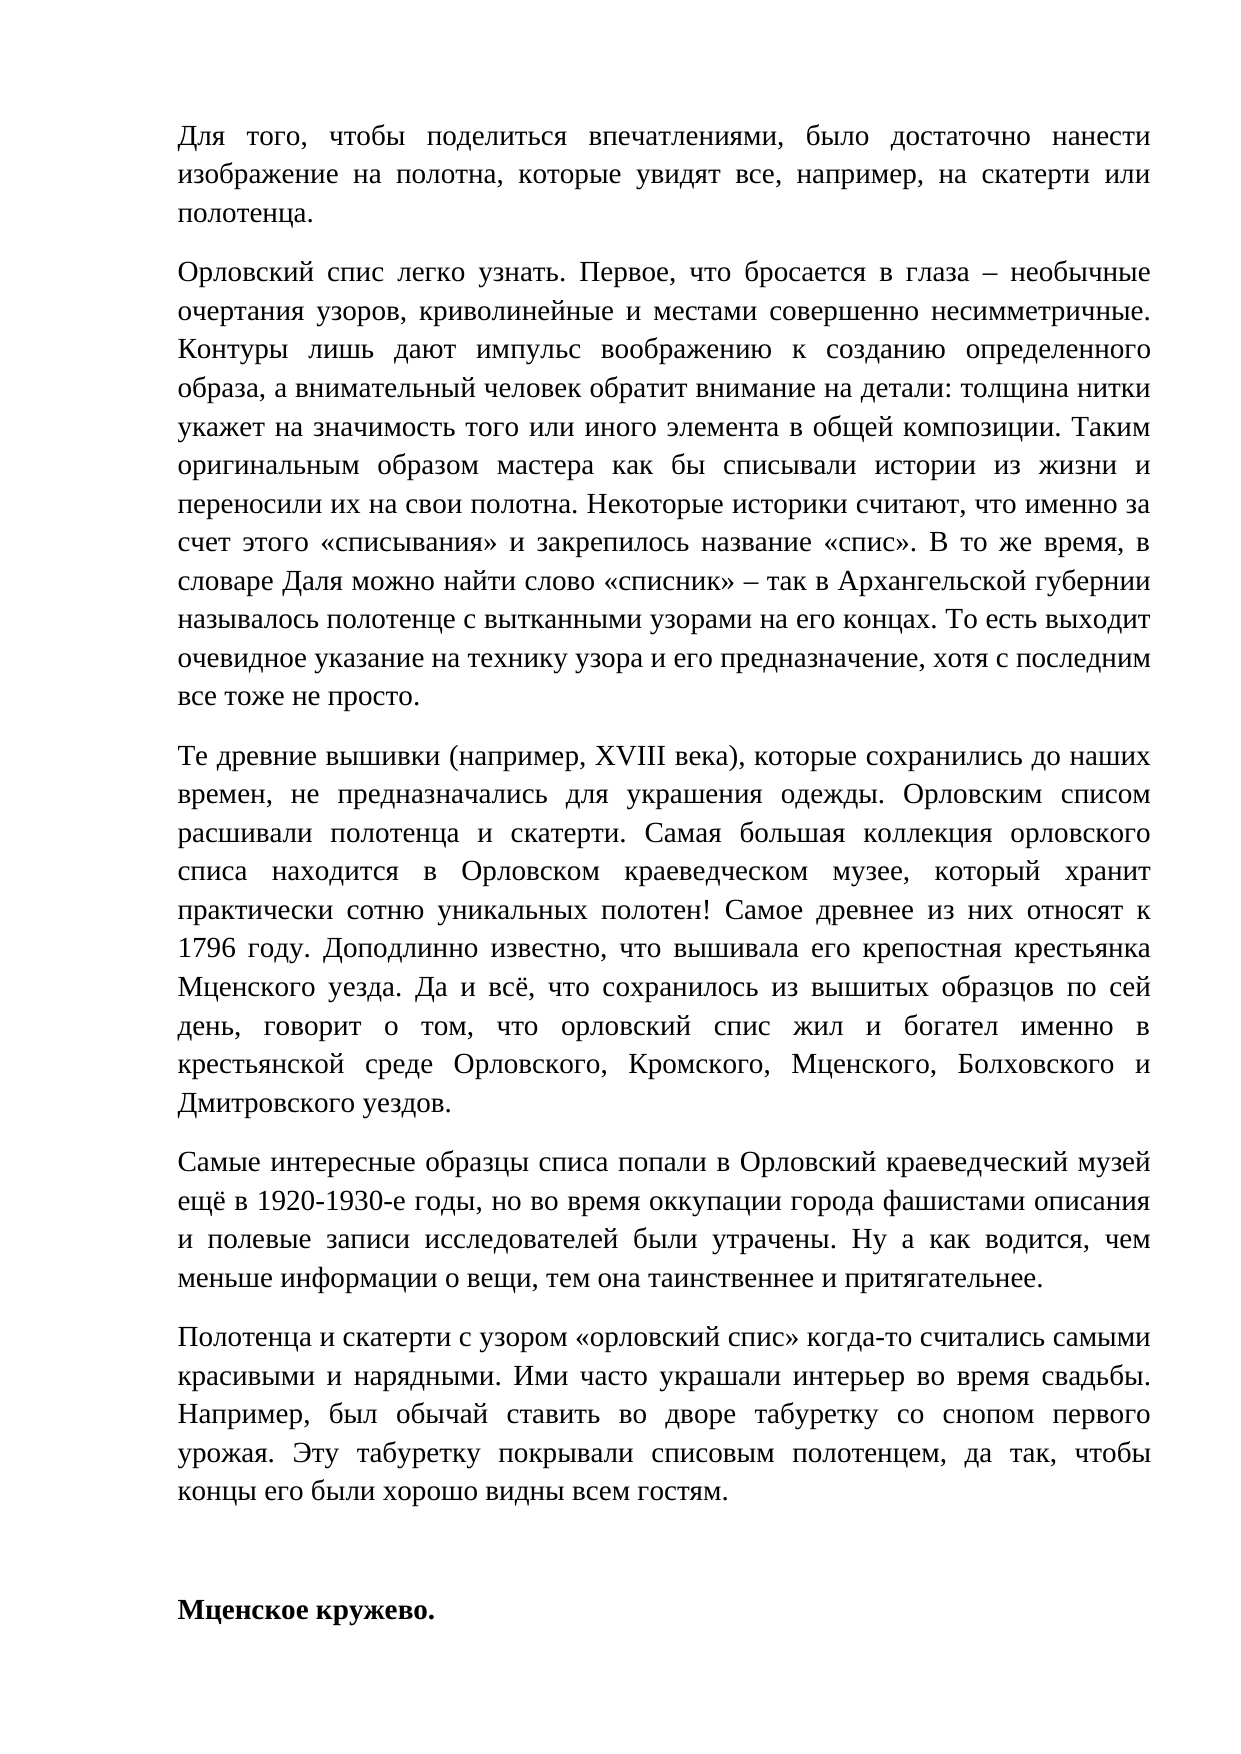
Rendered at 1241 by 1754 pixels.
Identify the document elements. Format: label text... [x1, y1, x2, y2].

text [177, 118, 1152, 229]
text Орловский спис легко узнать. Первое, что бросается в глаза – необычные очертания узоров, криволинейные и местами совершенно несимметричные. Контуры лишь дают импульс воображению к созданию определенного образа, а внимательный человек обратит внимание на детали: толщина нитки укажет на значимость того или иного элемента в общей композиции. Таким оригинальным образом мастера как бы списывали истории из жизни и переносили их на свои полотна. Некоторые историки считают, что именно за счет этого «списывания» и закрепилось название «спис». В то же время, в словаре Даля можно найти слово «списник» – так в Архангельской губернии называлось полотенце с вытканными узорами на его концах. То есть выходит очевидное указание на технику узора и его предназначение, хотя с последним все тоже не просто. [177, 254, 1152, 712]
text Мценское кружево. [177, 1592, 1152, 1626]
text Самые интересные образцы списа попали в Орловский краеведческий музей ещё в 1920-1930-е годы, но во время оккупации города фашистами описания и полевые записи исследователей были утрачены. Ну а как водится, чем меньше информации о вещи, тем она таинственнее и притягательнее. [177, 1144, 1152, 1293]
text Те древние вышивки (например, XVIII века), которые сохранились до наших времен, не предназначались для украшения одежды. Орловским списом расшивали полотенца и скатерти. Самая большая коллекция орловского списа находится в Орловском краеведческом музее, который хранит практически сотню уникальных полотен! Самое древнее из них относят к 1796 году. Доподлинно известно, что вышивала его крепостная крестьянка Мценского уезда. Да и всё, что сохранилось из вышитых образцов по сей день, говорит о том, что орловский спис жил и богател именно в крестьянской среде Орловского, Кромского, Мценского, Болховского и Дмитровского уездов. [177, 738, 1152, 1118]
text Полотенца и скатерти с узором «орловский спис» когда-то считались самыми красивыми и нарядными. Ими часто украшали интерьер во время свадьбы. Например, был обычай ставить во дворе табуретку со снопом первого урожая. Эту табуретку покрывали списовым полотенцем, да так, чтобы концы его были хорошо видны всем гостям. [177, 1319, 1152, 1507]
